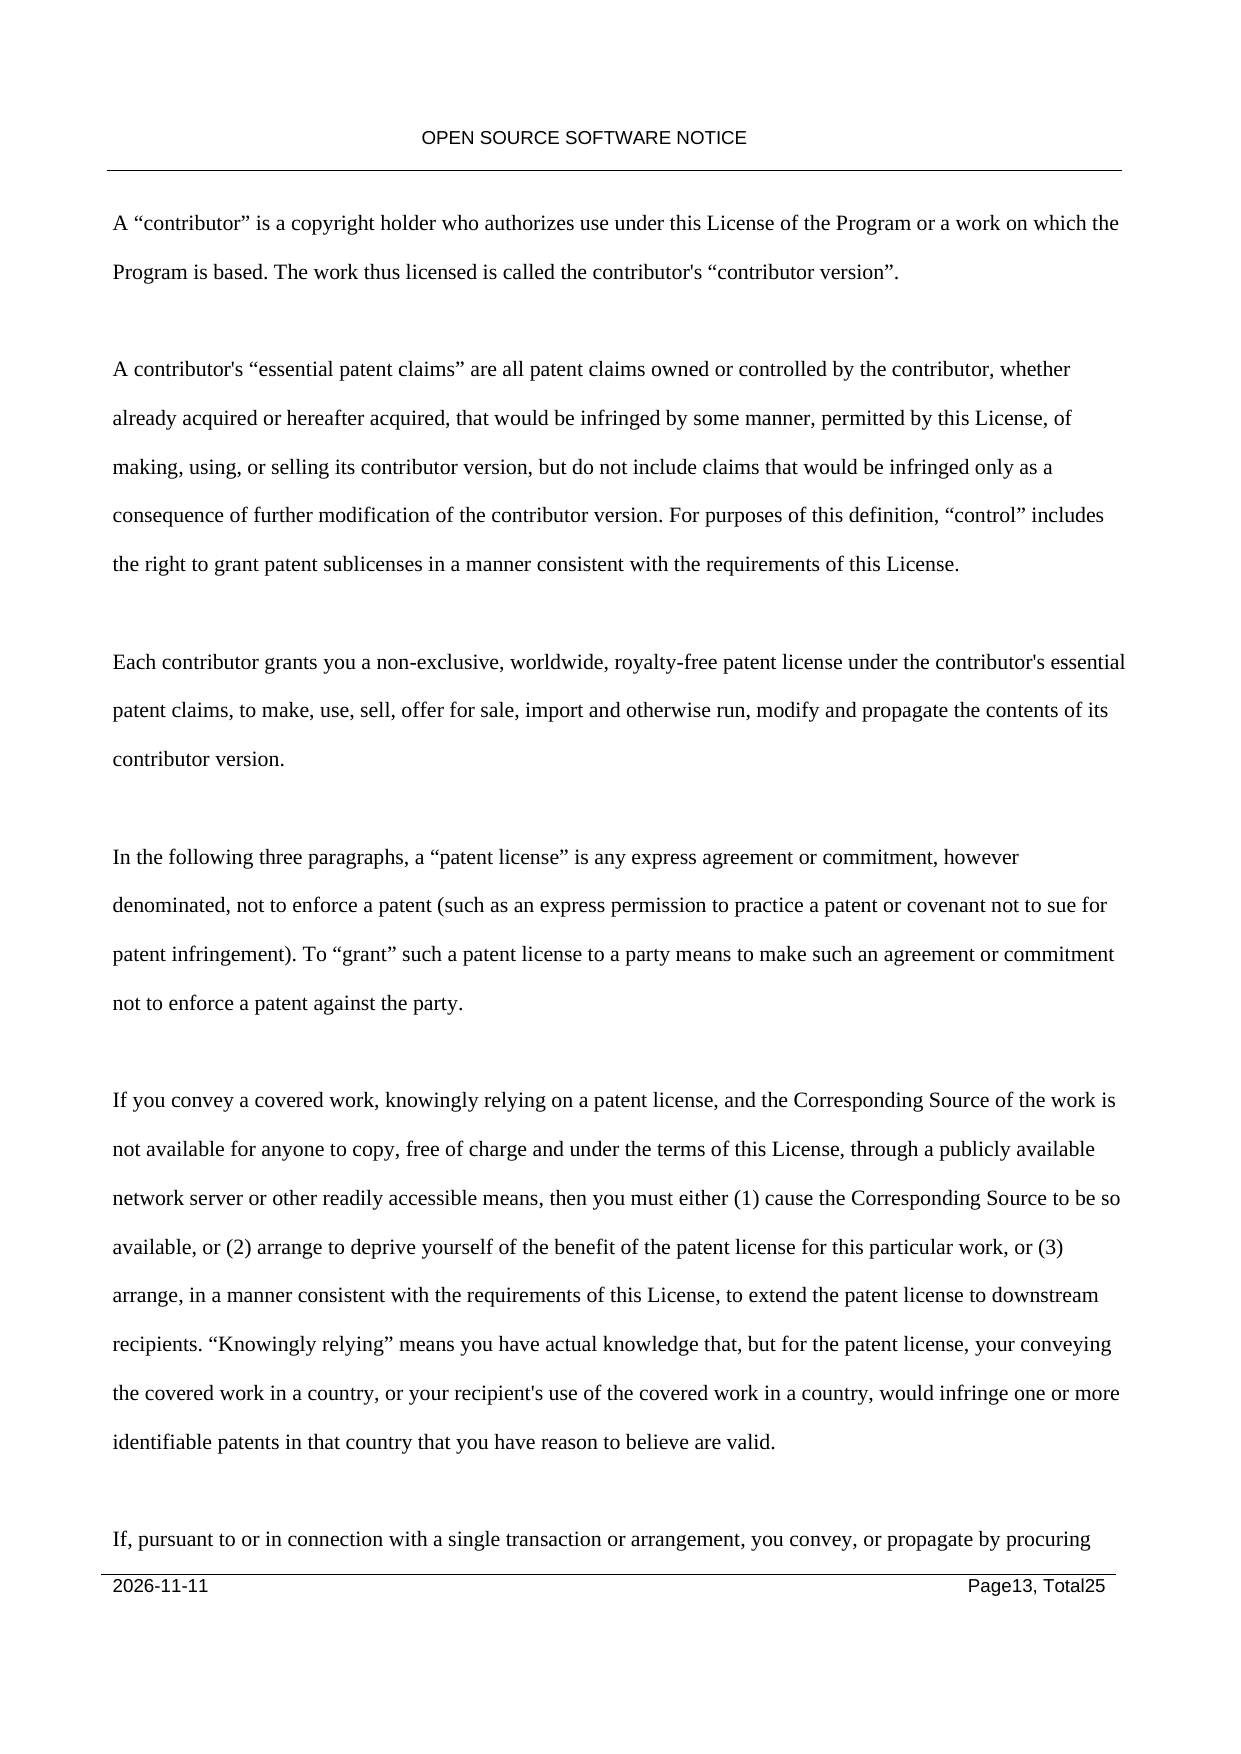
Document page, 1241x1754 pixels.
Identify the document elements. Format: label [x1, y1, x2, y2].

text [112, 206, 1128, 1555]
